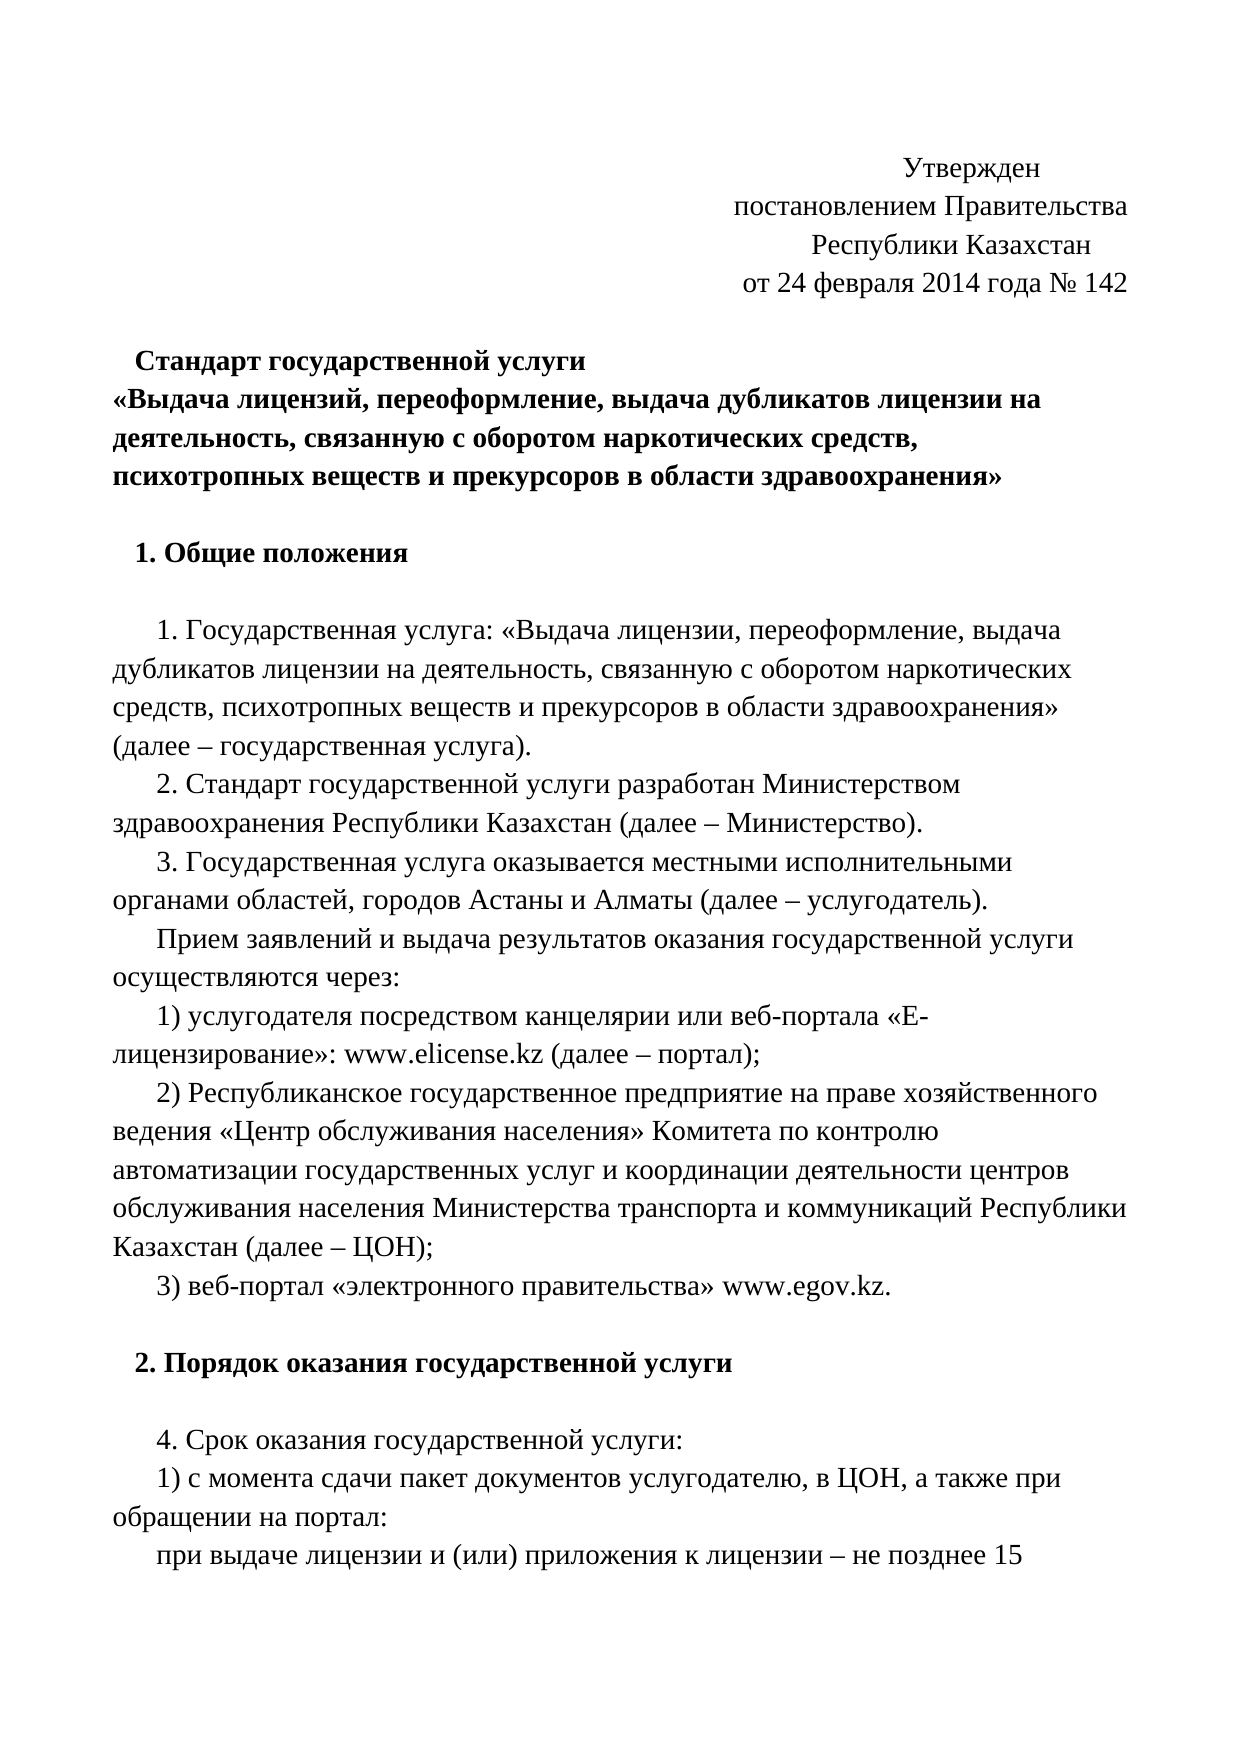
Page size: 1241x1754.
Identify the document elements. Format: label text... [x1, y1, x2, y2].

text 1. Государственная услуга: «Выдача лицензии, переоформление, выдача дубликатов лицензии на деятельность, связанную с оборотом наркотических средств, психотропных веществ и прекурсоров в области здравоохранения» (далее – государственная услуга). 2. Стандарт государственной услуги разработан Министерством здравоохранения Республики Казахстан (далее – Министерство). 3. Государственная услуга оказывается местными исполнительными органами областей, городов Астаны и Алматы (далее – услугодатель). Прием заявлений и выдача результатов оказания государственной услуги осуществляются через: 1) услугодателя посредством канцелярии или веб-портала «Е-лицензирование»: www.elicense.kz (далее – портал); 2) Республиканское государственное предприятие на праве хозяйственного ведения «Центр обслуживания населения» Комитета по контролю автоматизации государственных услуг и координации деятельности центров обслуживания населения Министерства транспорта и коммуникаций Республики Казахстан (далее – ЦОН); 3) веб-портал «электронного правительства» www.egov.kz. [112, 612, 1128, 1301]
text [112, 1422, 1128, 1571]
text Стандарт государственной услуги «Выдача лицензий, переоформление, выдача дубликатов лицензии на деятельность, связанную с оборотом наркотических средств, психотропных веществ и прекурсоров в области здравоохранения» [112, 343, 1128, 492]
text Утвержден постановлением Правительства Республики Казахстан от 24 февраля 2014 года № 142 [112, 150, 1128, 299]
text 2. Порядок оказания государственной услуги [112, 1345, 1128, 1378]
text 1. Общие положения [112, 535, 1128, 569]
